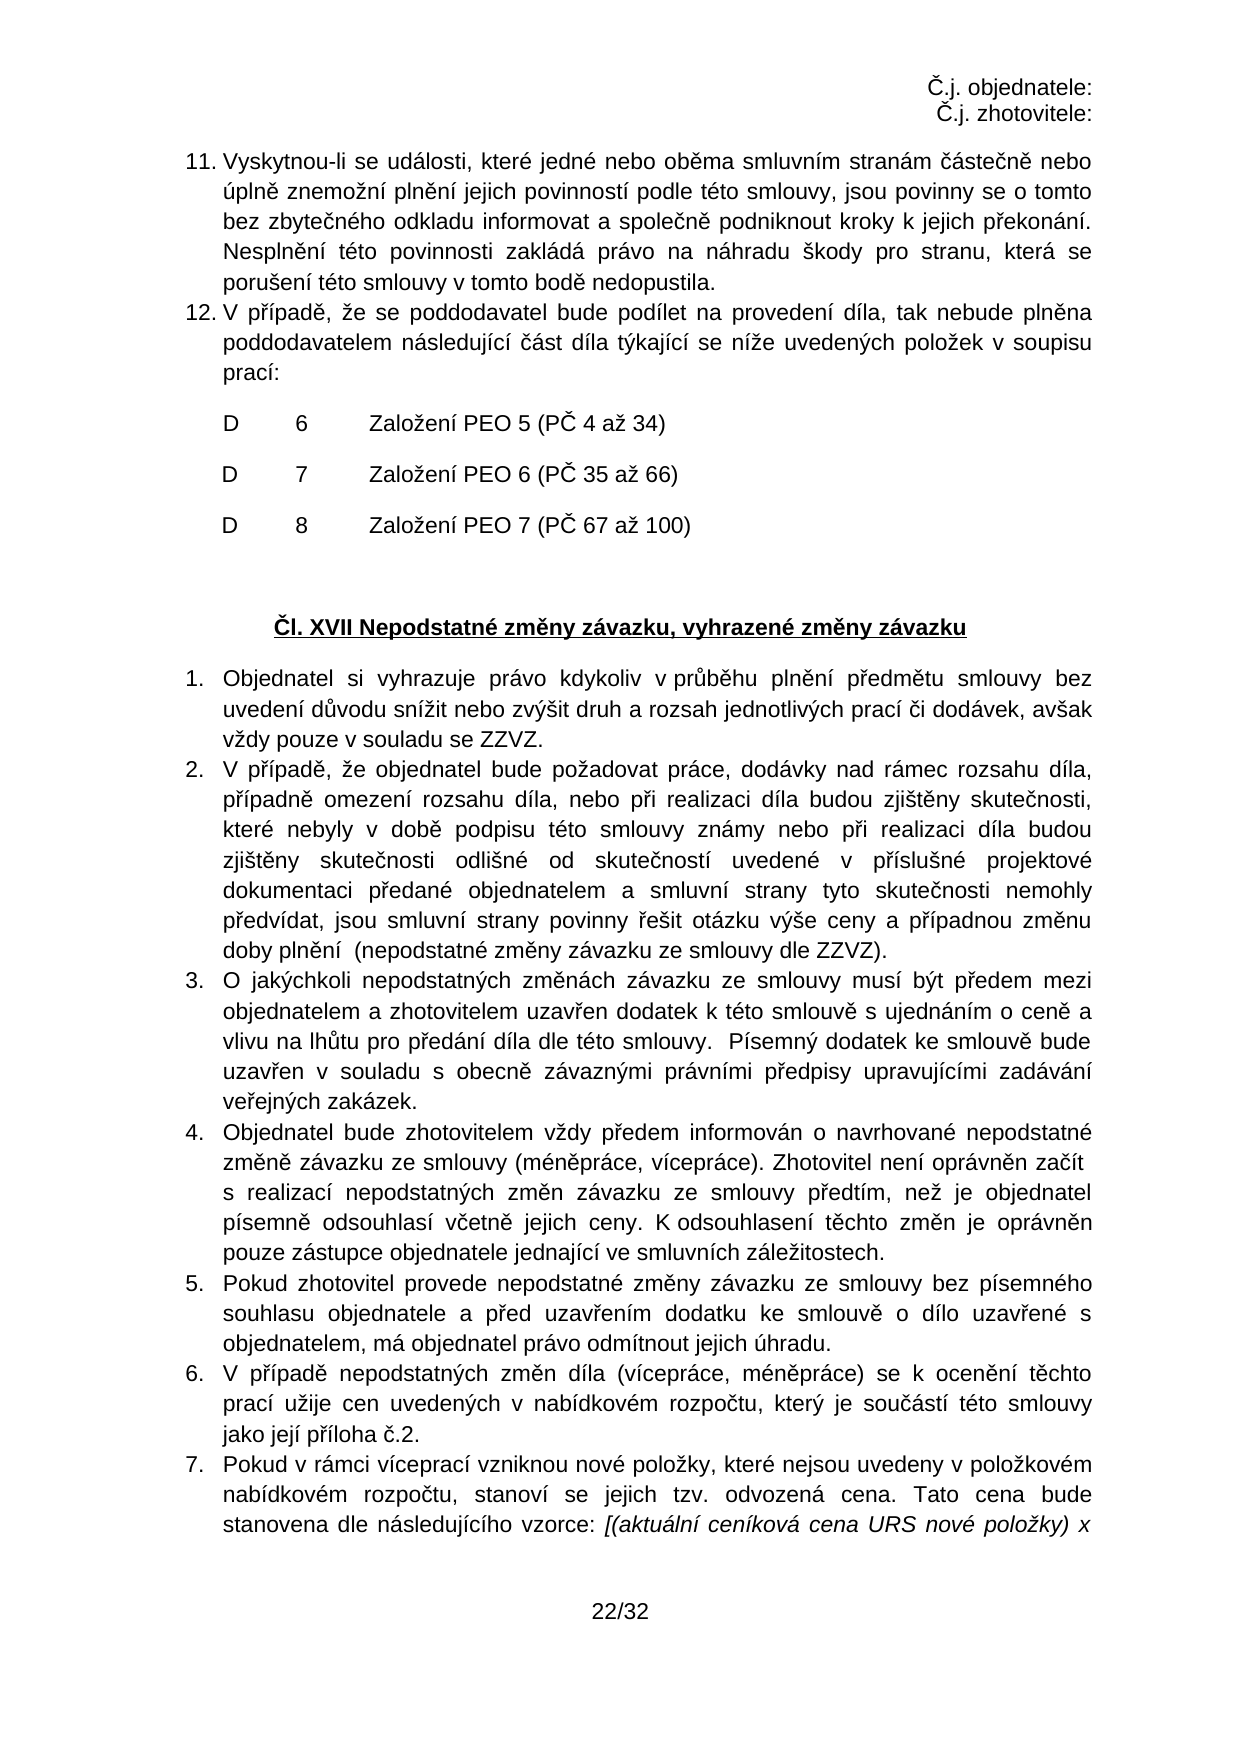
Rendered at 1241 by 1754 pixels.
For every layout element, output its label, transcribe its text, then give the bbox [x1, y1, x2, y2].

list Objednatel si vyhrazuje právo kdykoliv v průběhu plnění předmětu smlouvy bez uvedení důvodu snížit nebo zvýšit druh a rozsah jednotlivých prací či dodávek, avšak vždy pouze v souladu se ZZVZ. [185, 665, 1093, 752]
text Čl. XVII Nepodstatné změny závazku, vyhrazené změny závazku [148, 614, 1093, 641]
list V případě nepodstatných změn díla (vícepráce, méněpráce) se k ocenění těchto prací užije cen uvedených v nabídkovém rozpočtu, který je součástí této smlouvy jako její příloha č.2. [185, 1360, 1093, 1447]
list V případě, že objednatel bude požadovat práce, dodávky nad rámec rozsahu díla, případně omezení rozsahu díla, nebo při realizaci díla budou zjištěny skutečnosti, které nebyly v době podpisu této smlouvy známy nebo při realizaci díla budou zjištěny skutečnosti odlišné od skutečností uvedené v příslušné projektové dokumentaci předané objednatelem a smluvní strany tyto skutečnosti nemohly předvídat, jsou smluvní strany povinny řešit otázku výše ceny a případnou změnu doby plnění (nepodstatné změny závazku ze smlouvy dle ZZVZ). [185, 756, 1093, 963]
list Pokud zhotovitel provede nepodstatné změny závazku ze smlouvy bez písemného souhlasu objednatele a před uzavřením dodatku ke smlouvě o dílo uzavřené s objednatelem, má objednatel právo odmítnout jejich úhradu. [185, 1269, 1093, 1356]
list V případě, že se poddodavatel bude podílet na provedení díla, tak nebude plněna poddodavatelem následující část díla týkající se níže uvedených položek v soupisu prací: [185, 299, 1093, 385]
text D 8 Založení PEO 7 (PČ 67 až 100) [148, 512, 1093, 538]
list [185, 1451, 1093, 1537]
text D 6 Založení PEO 5 (PČ 4 až 34) [223, 410, 1093, 436]
list Objednatel bude zhotovitelem vždy předem informován o navrhované nepodstatné změně závazku ze smlouvy (méněpráce, vícepráce). Zhotovitel není oprávněn začít s realizací nepodstatných změn závazku ze smlouvy předtím, než je objednatel písemně odsouhlasí včetně jejich ceny. K odsouhlasení těchto změn je oprávněn pouze zástupce objednatele jednající ve smluvních záležitostech. [185, 1118, 1093, 1266]
list Vyskytnou-li se události, které jedné nebo oběma smluvním stranám částečně nebo úplně znemožní plnění jejich povinností podle této smlouvy, jsou povinny se o tomto bez zbytečného odkladu informovat a společně podniknout kroky k jejich překonání. Nesplnění této povinnosti zakládá právo na náhradu škody pro stranu, která se porušení této smlouvy v tomto bodě nedopustila. [185, 148, 1093, 295]
text D 7 Založení PEO 6 (PČ 35 až 66) [148, 461, 1093, 487]
list O jakýchkoli nepodstatných změnách závazku ze smlouvy musí být předem mezi objednatelem a zhotovitelem uzavřen dodatek k této smlouvě s ujednáním o ceně a vlivu na lhůtu pro předání díla dle této smlouvy. Písemný dodatek ke smlouvě bude uzavřen v souladu s obecně závaznými právními předpisy upravujícími zadávání veřejných zakázek. [185, 967, 1093, 1114]
